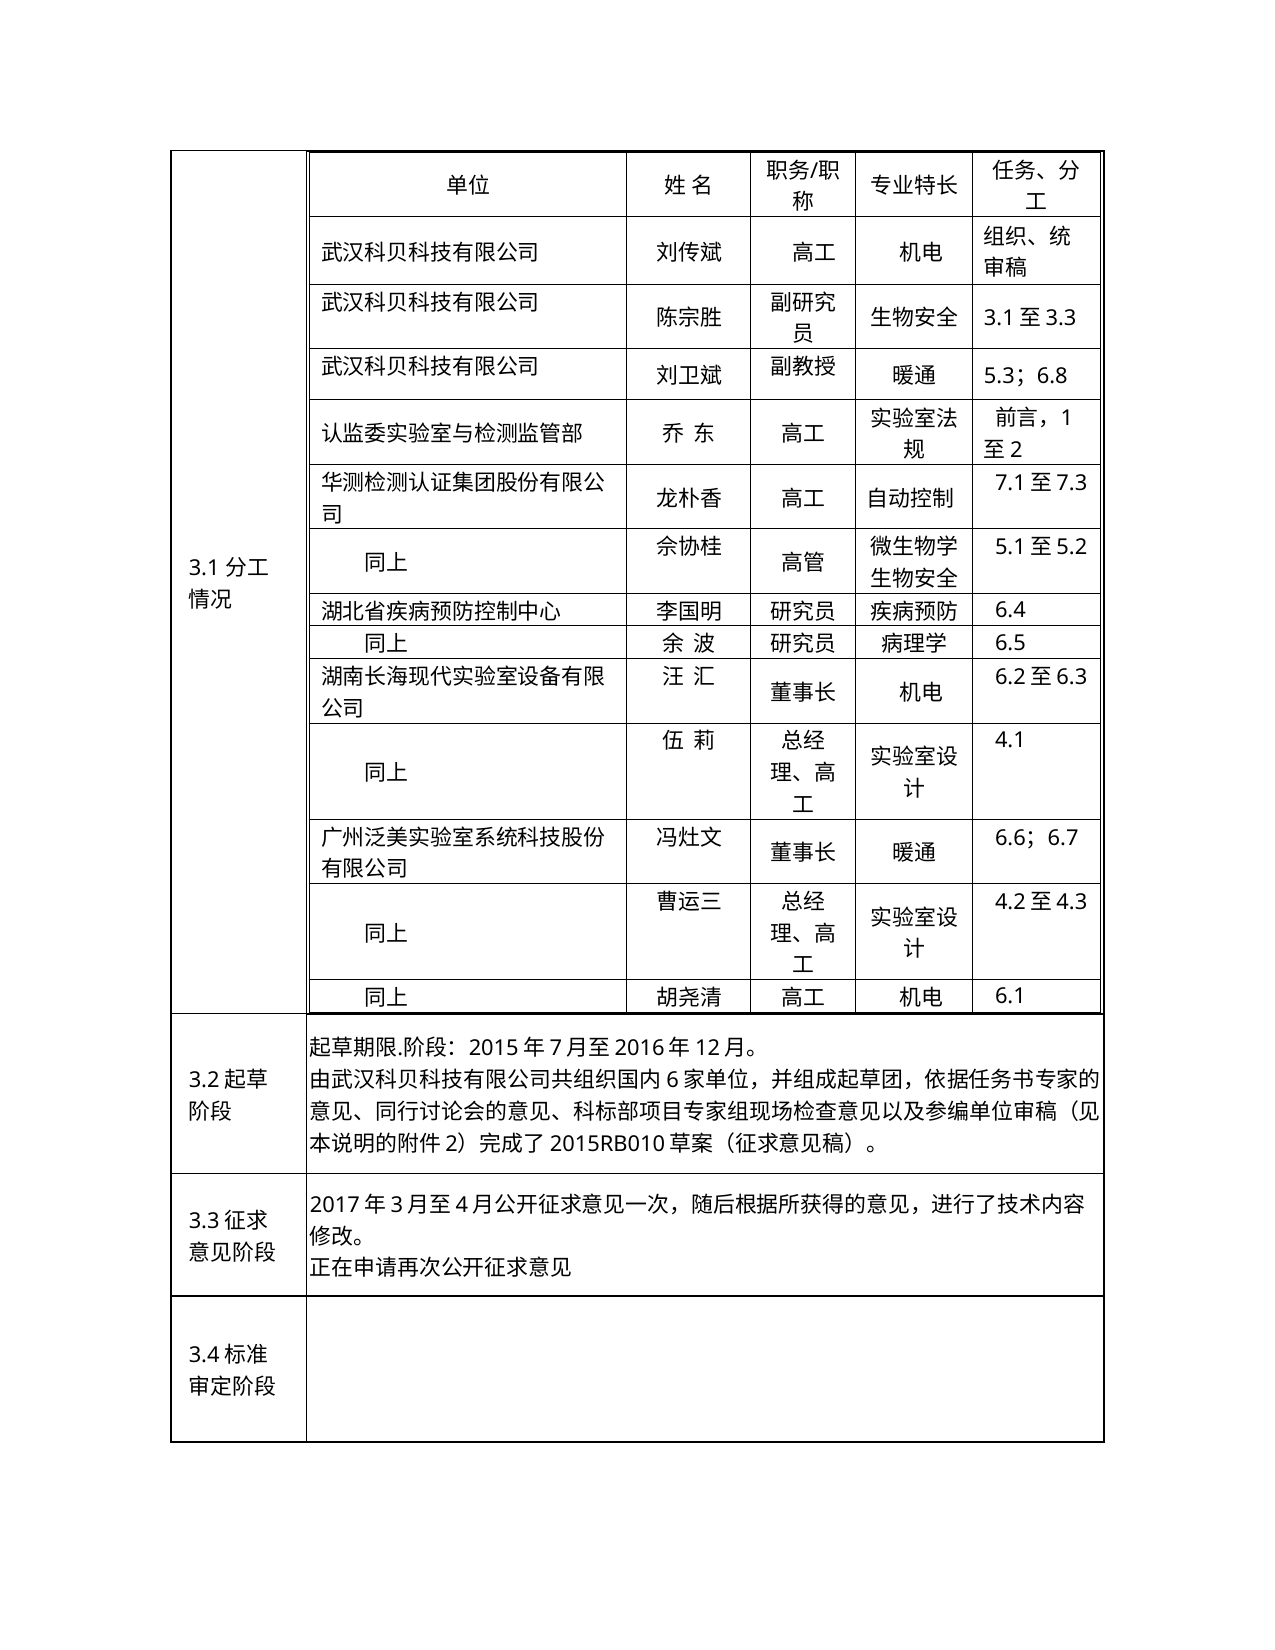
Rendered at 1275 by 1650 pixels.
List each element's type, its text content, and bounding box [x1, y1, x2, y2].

table_cell [856, 594, 972, 625]
table_cell [310, 659, 626, 723]
table_cell [751, 820, 855, 883]
table_cell [310, 349, 626, 399]
table_cell [751, 217, 855, 284]
table_cell [973, 285, 1100, 348]
table_cell [310, 153, 626, 216]
table_cell [627, 980, 750, 1012]
table_cell [310, 626, 626, 658]
table_cell [627, 659, 750, 723]
table_cell [856, 349, 972, 399]
table_cell [751, 153, 855, 216]
table_cell [973, 465, 1100, 528]
table_cell [627, 820, 750, 883]
table_cell [973, 217, 1100, 284]
table_cell [856, 724, 972, 819]
table_cell [310, 465, 626, 528]
table_cell [310, 285, 626, 348]
table_cell [751, 724, 855, 819]
table_cell [973, 980, 1100, 1012]
table_cell [751, 400, 855, 464]
table_cell [973, 884, 1100, 979]
table_cell [856, 285, 972, 348]
table_cell [973, 529, 1100, 593]
table_cell [751, 529, 855, 593]
table_cell 起草期限.阶段：2015年7月至2016年12月。 由武汉科贝科技有限公司共组织国内6家单位，并组成起草团，依据任务书专家的意见、同行讨论会的意见、科标部项目专家组现场检查意见以及参编单位审稿（见本说明的附件2）完成了2015RB010草案（征求意见稿）。 [307, 1015, 1103, 1173]
table_cell [856, 529, 972, 593]
table_cell [973, 724, 1100, 819]
table_cell [856, 626, 972, 658]
table_cell [973, 659, 1100, 723]
table_cell [751, 626, 855, 658]
table_cell [627, 529, 750, 593]
table_cell [627, 724, 750, 819]
table_cell [627, 217, 750, 284]
table_cell 3.4标准审定阶段 [172, 1297, 306, 1441]
table_cell [627, 626, 750, 658]
table_cell 3.2起草阶段 [172, 1014, 306, 1173]
table_cell [856, 400, 972, 464]
table_cell [627, 153, 750, 216]
table_cell [751, 659, 855, 723]
table_cell [973, 400, 1100, 464]
table_cell [973, 594, 1100, 625]
table_cell [751, 594, 855, 625]
table_cell [310, 884, 626, 979]
table_cell [310, 820, 626, 883]
table_cell [856, 217, 972, 284]
table_cell [751, 465, 855, 528]
table_cell [310, 594, 626, 625]
table_cell [310, 724, 626, 819]
table_cell [973, 626, 1100, 658]
table_cell [856, 659, 972, 723]
table_cell [751, 349, 855, 399]
table_cell [856, 820, 972, 883]
table_cell [310, 529, 626, 593]
table_cell [751, 980, 855, 1012]
table_cell [627, 594, 750, 625]
table_cell [973, 349, 1100, 399]
table_cell 3.3征求意见阶段 [172, 1174, 306, 1295]
table_cell [856, 465, 972, 528]
table_cell 2017年3月至4月公开征求意见一次，随后根据所获得的意见，进行了技术内容修改。 正在申请再次公开征求意见 [307, 1174, 1103, 1295]
table_cell [973, 153, 1100, 216]
table_cell [856, 153, 972, 216]
table_cell [307, 1297, 1103, 1441]
table_cell [310, 217, 626, 284]
table_cell [310, 980, 626, 1012]
table_cell [310, 400, 626, 464]
table_cell [973, 820, 1100, 883]
table_cell 3.1 分工情况 [172, 151, 306, 1013]
table_cell [856, 884, 972, 979]
table_cell [856, 980, 972, 1012]
table_cell [627, 465, 750, 528]
table_cell [627, 884, 750, 979]
table_cell [627, 285, 750, 348]
table_cell [627, 349, 750, 399]
table_cell [627, 400, 750, 464]
table_cell [751, 285, 855, 348]
table_cell [751, 884, 855, 979]
